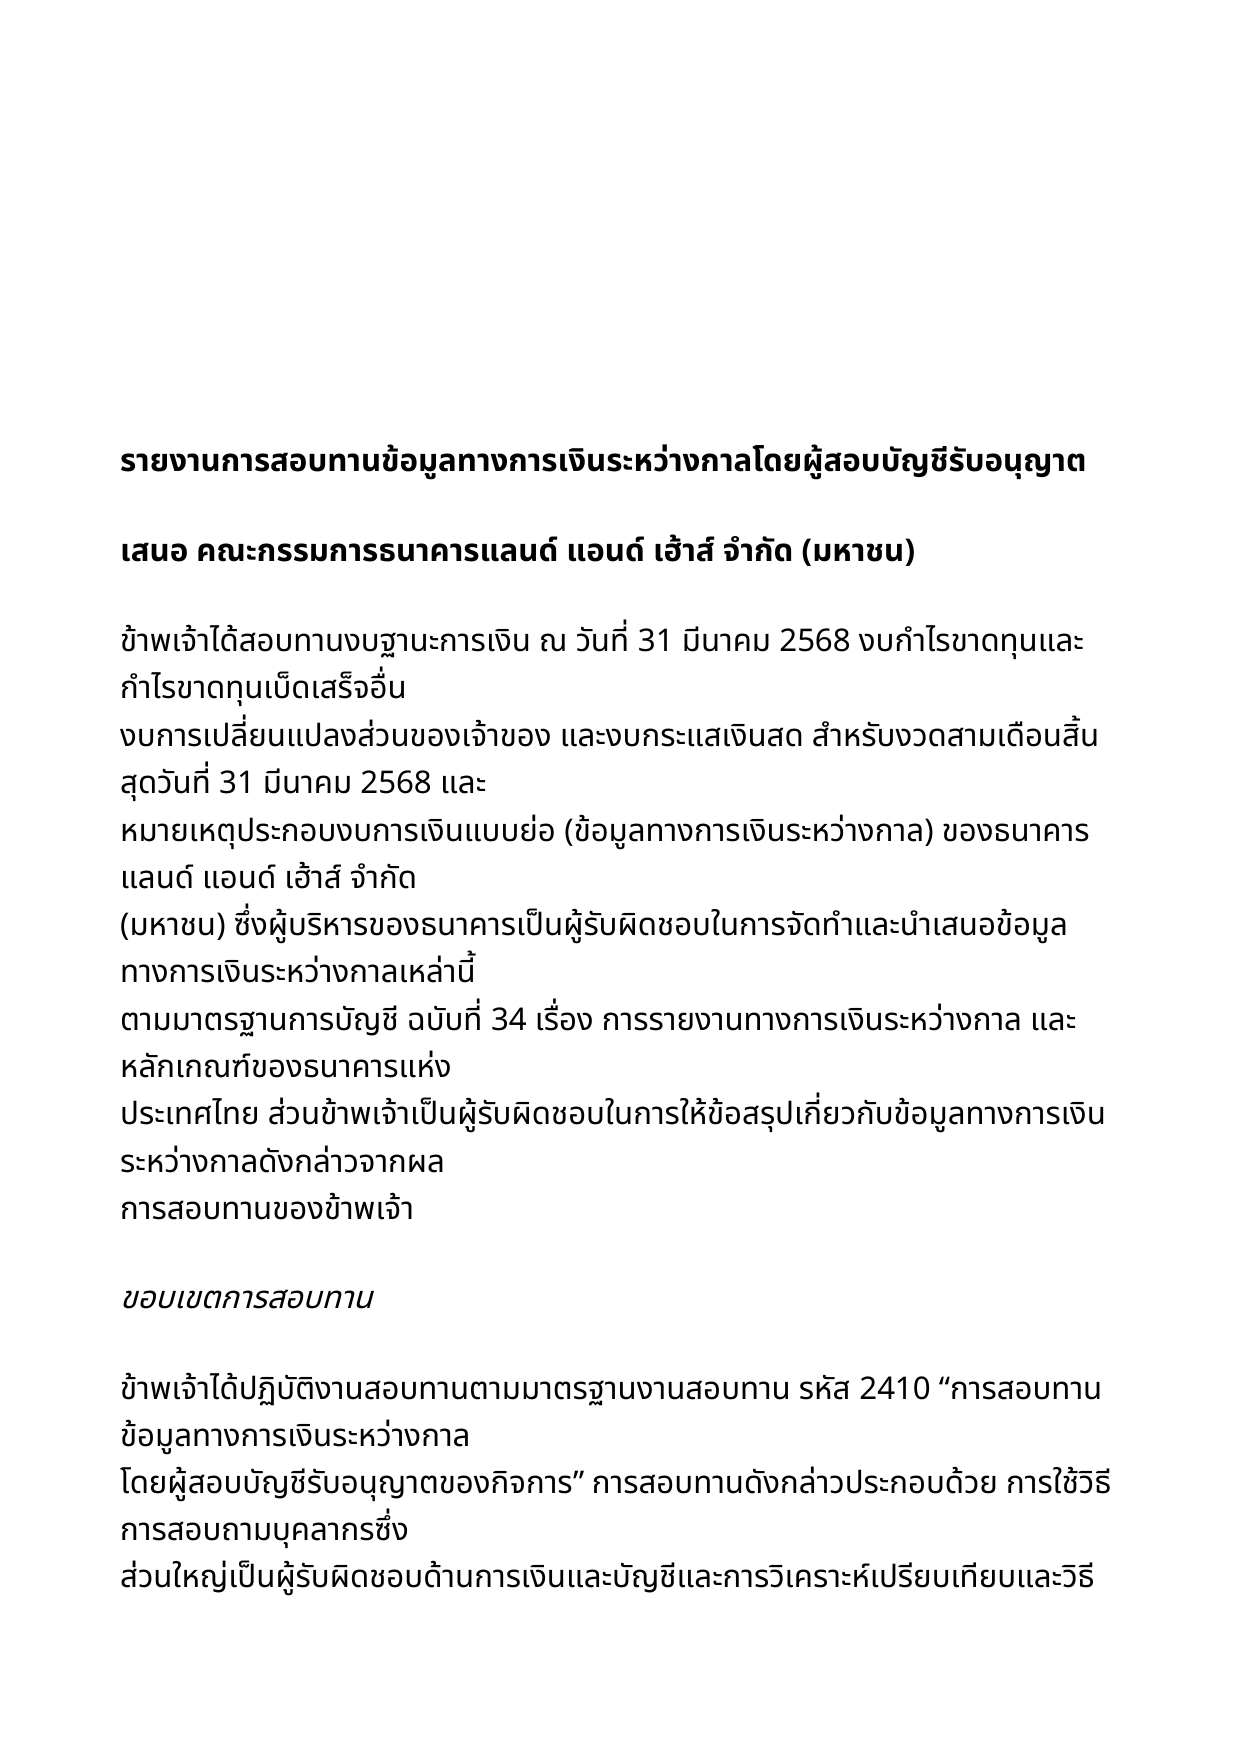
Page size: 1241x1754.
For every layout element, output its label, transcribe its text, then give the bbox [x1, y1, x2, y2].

text ข้าพเจ้าได้สอบทานงบฐานะการเงิน ณ วันที่ 31 มีนาคม 2568 งบกำไรขาดทุนและกำไรขาดทุนเบ็ดเสร็จอื่น งบการเปลี่ยนแปลงส่วนของเจ้าของ และงบกระแสเงินสด สำหรับงวดสามเดือนสิ้นสุดวันที่ 31 มีนาคม 2568 และ หมายเหตุประกอบงบการเงินแบบย่อ (ข้อมูลทางการเงินระหว่างกาล) ของธนาคารแลนด์ แอนด์ เฮ้าส์ จำกัด (มหาชน) ซึ่งผู้บริหารของธนาคารเป็นผู้รับผิดชอบในการจัดทำและนำเสนอข้อมูลทางการเงินระหว่างกาลเหล่านี้ ตามมาตรฐานการบัญชี ฉบับที่ 34 เรื่อง การรายงานทางการเงินระหว่างกาล และหลักเกณฑ์ของธนาคารแห่ง ประเทศไทย ส่วนข้าพเจ้าเป็นผู้รับผิดชอบในการให้ข้อสรุปเกี่ยวกับข้อมูลทางการเงินระหว่างกาลดังกล่าวจากผล การสอบทานของข้าพเจ้า [120, 618, 1120, 1233]
text ขอบเขตการสอบทาน [120, 1276, 1120, 1323]
text รายงานการสอบทานข้อมูลทางการเงินระหว่างกาลโดยผู้สอบบัญชีรับอนุญาต [120, 438, 1125, 486]
text เสนอ คณะกรรมการธนาคารแลนด์ แอนด์ เฮ้าส์ จำกัด (มหาชน) [120, 528, 1125, 576]
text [120, 1366, 1120, 1602]
